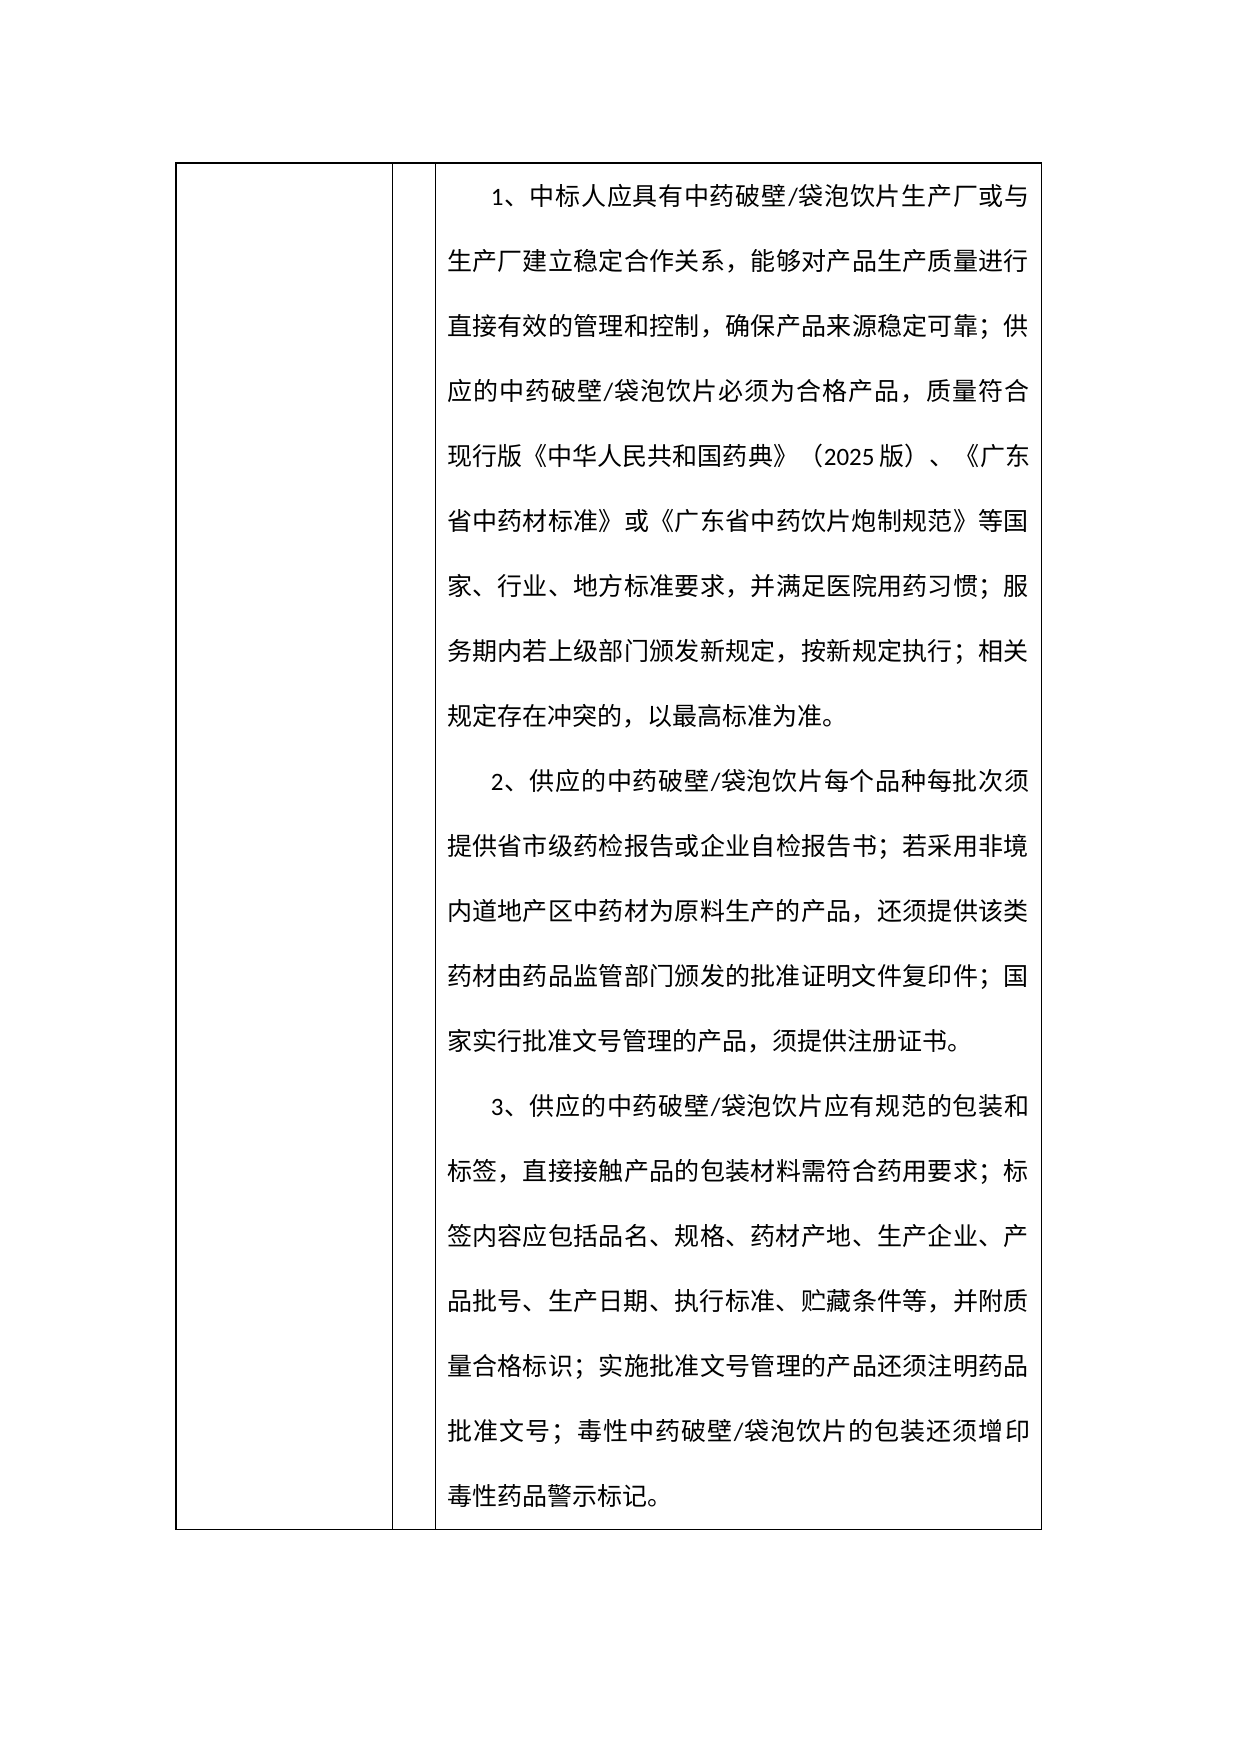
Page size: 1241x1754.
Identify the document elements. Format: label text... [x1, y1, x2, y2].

table_cell [177, 164, 392, 1528]
table_cell 1 [393, 164, 435, 1528]
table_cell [436, 164, 1041, 1528]
